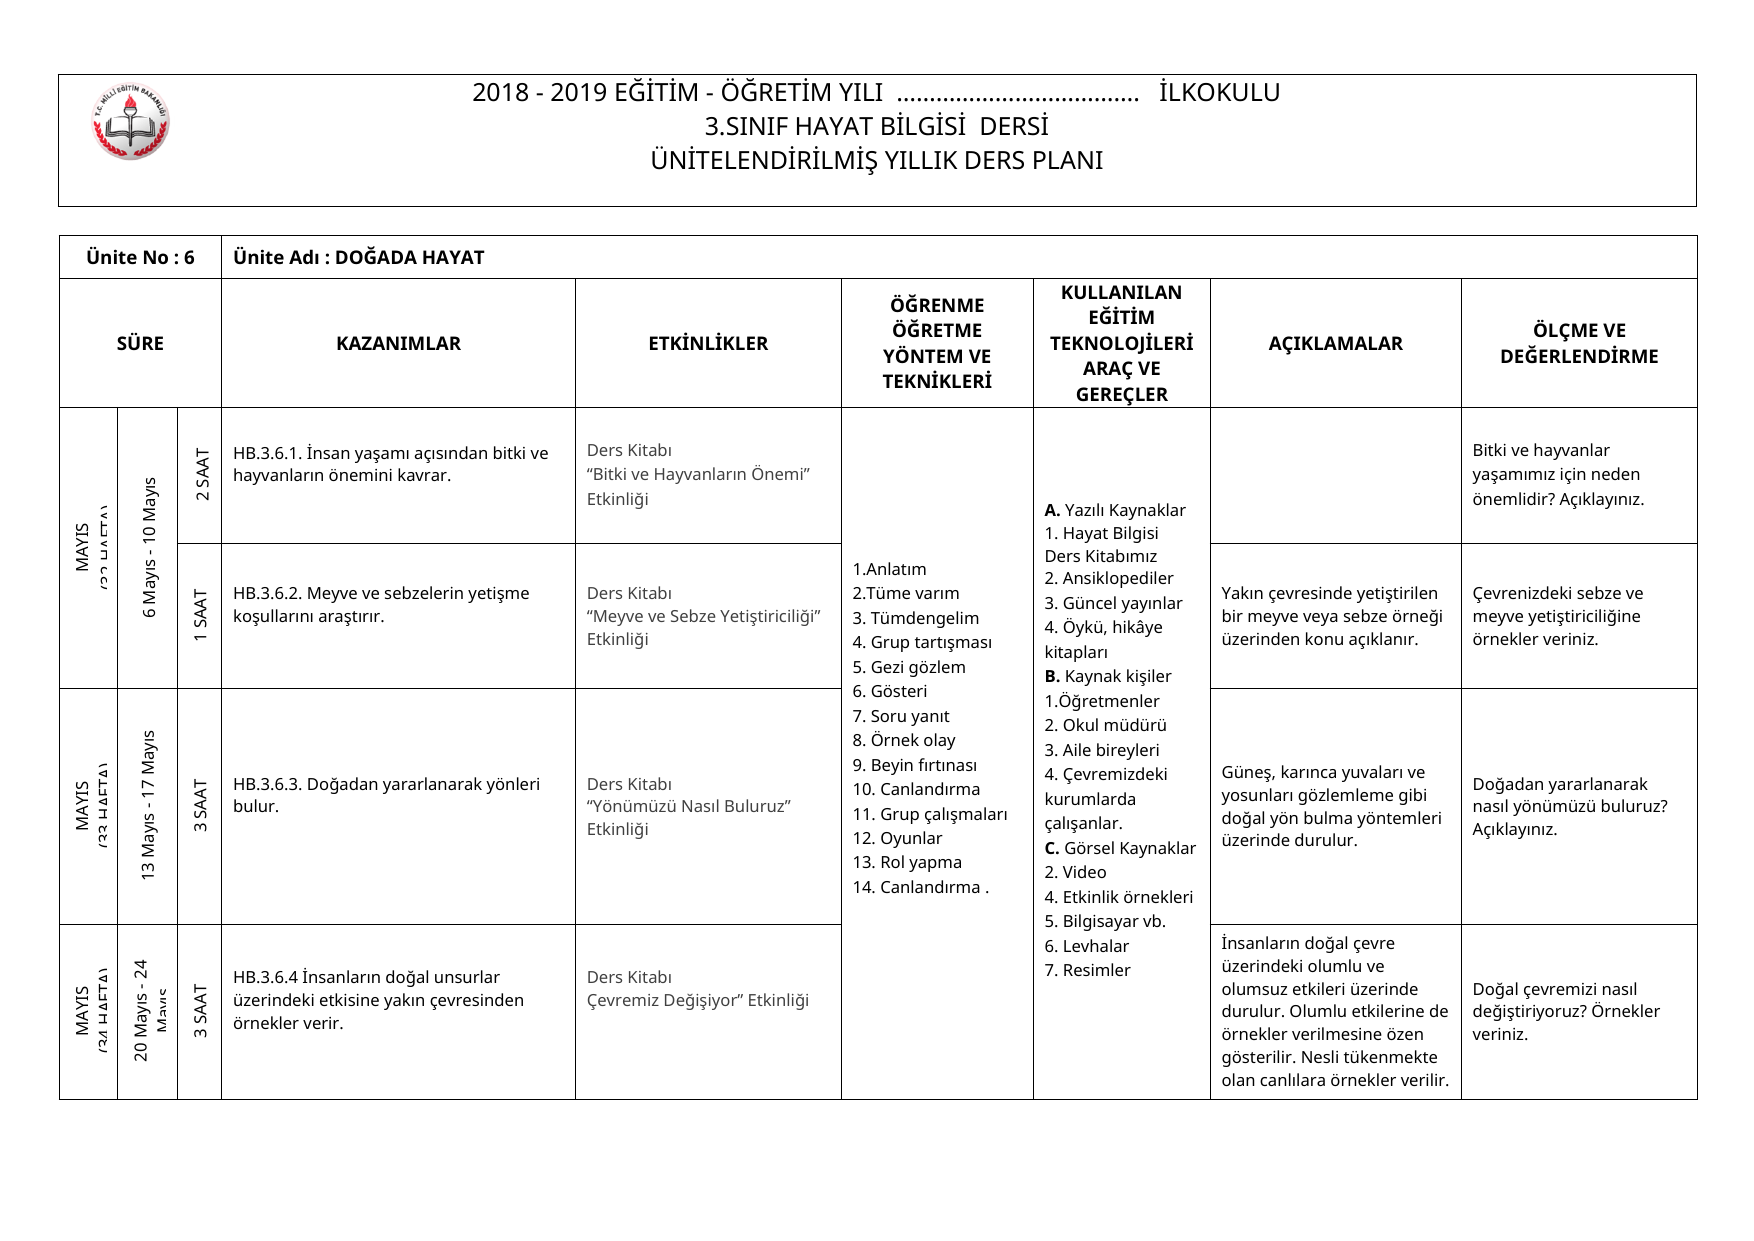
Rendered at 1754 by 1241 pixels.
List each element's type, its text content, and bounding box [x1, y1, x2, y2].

table_cell Doğadan yararlanarak nasıl yönümüzü buluruz? Açıklayınız. [1462, 689, 1697, 923]
table_cell KULLANILAN EĞİTİM TEKNOLOJİLERİ ARAÇ VE GEREÇLER [1034, 279, 1210, 407]
picture [85, 77, 175, 167]
table_cell Ders Kitabı “Meyve ve Sebze Yetiştiriciliği” Etkinliği [576, 544, 841, 688]
table_cell ETKİNLİKLER [576, 279, 841, 407]
table_cell Güneş, karınca yuvaları ve yosunları gözlemleme gibi doğal yön bulma yöntemleri üzerinde durulur. [1211, 689, 1461, 923]
table_cell 1 SAAT [178, 544, 221, 688]
table_cell MAYIS (33.HAFTA) [60, 689, 117, 923]
table_cell 6 Mayıs - 10 Mayıs [118, 408, 177, 688]
table_cell 3 SAAT [178, 689, 221, 923]
table_cell [1211, 408, 1461, 543]
table_cell Bitki ve hayvanlar yaşamımız için neden önemlidir? Açıklayınız. [1462, 408, 1697, 543]
table_cell Ders Kitabı “Yönümüzü Nasıl Buluruz” Etkinliği [576, 689, 841, 923]
table_cell MAYIS (32.HAFTA) [60, 408, 117, 688]
table_cell 13 Mayıs - 17 Mayıs [118, 689, 177, 923]
table_cell Yakın çevresinde yetiştirilen bir meyve veya sebze örneği üzerinden konu açıklanır. [1211, 544, 1461, 688]
table_cell Ders Kitabı Çevremiz Değişiyor” Etkinliği [576, 925, 841, 1098]
table_cell ÖĞRENME ÖĞRETME YÖNTEM VE TEKNİKLERİ [842, 279, 1033, 407]
table_cell Doğal çevremizi nasıl değiştiriyoruz? Örnekler veriniz. [1462, 925, 1697, 1098]
table_cell HB.3.6.2. Meyve ve sebzelerin yetişme koşullarını araştırır. [222, 544, 575, 688]
table_cell Ders Kitabı “Bitki ve Hayvanların Önemi” Etkinliği [576, 408, 841, 543]
table_cell HB.3.6.1. İnsan yaşamı açısından bitki ve hayvanların önemini kavrar. [222, 408, 575, 543]
table_cell 1.Anlatım 2.Tüme varım 3. Tümdengelim 4. Grup tartışması 5. Gezi gözlem 6. Gösteri 7. Soru yanıt 8. Örnek olay 9. Beyin fırtınası 10. Canlandırma 11. Grup çalışmaları 12. Oyunlar 13. Rol yapma 14. Canlandırma . [842, 408, 1033, 1098]
table_header Ünite No : 6 [60, 236, 221, 278]
table_cell HB.3.6.4 İnsanların doğal unsurlar üzerindeki etkisine yakın çevresinden örnekler verir. [222, 925, 575, 1098]
table_cell 20 Mayıs - 24 Mayıs [118, 925, 177, 1098]
table_cell ÖLÇME VE DEĞERLENDİRME [1462, 279, 1697, 407]
table_cell AÇIKLAMALAR [1211, 279, 1461, 407]
table_cell KAZANIMLAR [222, 279, 575, 407]
table_cell 2 SAAT [178, 408, 221, 543]
table_cell MAYIS (34.HAFTA) [60, 925, 117, 1098]
table_cell A. Yazılı Kaynaklar 1. Hayat Bilgisi Ders Kitabımız 2. Ansiklopediler 3. Güncel yayınlar 4. Öykü, hikâye kitapları B. Kaynak kişiler 1.Öğretmenler 2. Okul müdürü 3. Aile bireyleri 4. Çevremizdeki kurumlarda çalışanlar. C. Görsel Kaynaklar 2. Video 4. Etkinlik örnekleri 5. Bilgisayar vb. 6. Levhalar 7. Resimler [1034, 408, 1210, 1098]
table_cell Çevrenizdeki sebze ve meyve yetiştiriciliğine örnekler veriniz. [1462, 544, 1697, 688]
table_header Ünite Adı : DOĞADA HAYAT [222, 236, 1697, 278]
table_cell SÜRE [60, 279, 221, 407]
table_cell 3 SAAT [178, 925, 221, 1098]
table_cell HB.3.6.3. Doğadan yararlanarak yönleri bulur. [222, 689, 575, 923]
table_cell İnsanların doğal çevre üzerindeki olumlu ve olumsuz etkileri üzerinde durulur. Olumlu etkilerine de örnekler verilmesine özen gösterilir. Nesli tükenmekte olan canlılara örnekler verilir. [1211, 925, 1461, 1098]
